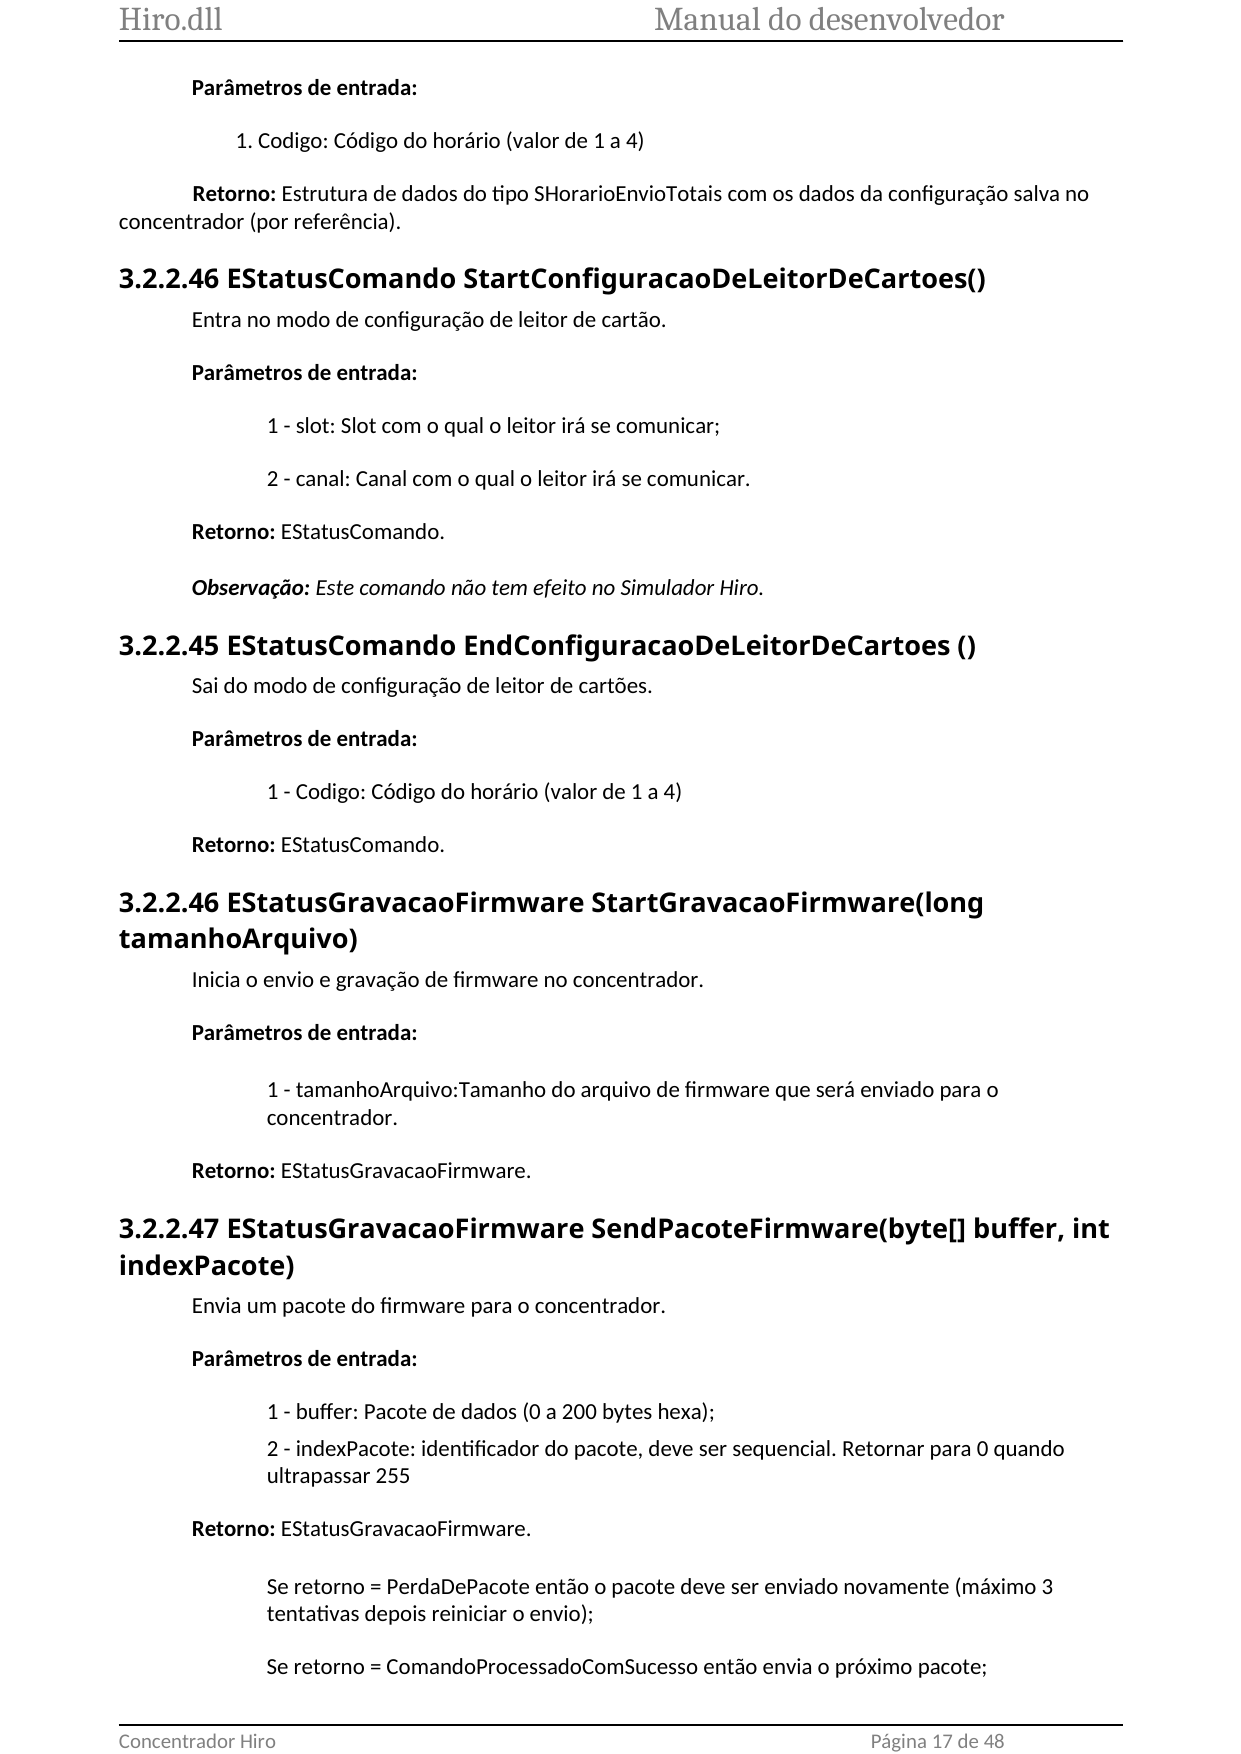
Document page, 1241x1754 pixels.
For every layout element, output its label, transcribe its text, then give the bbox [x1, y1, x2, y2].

subtitle 3.2.2.46 EStatusGravacaoFirmware StartGravacaoFirmware(long tamanhoArquivo) [119, 883, 1123, 957]
text Retorno: EStatusComando. [192, 517, 1123, 545]
text 1. Codigo: Código do horário (valor de 1 a 4) [235, 126, 1123, 180]
text 2 - indexPacote: identificador do pacote, deve ser sequencial. Retornar para 0 quando ultrapassar 255 [267, 1434, 1123, 1489]
text Sai do modo de configuração de leitor de cartões. [192, 671, 1123, 699]
text 1 - tamanhoArquivo:Tamanho do arquivo de firmware que será enviado para o concentrador. [267, 1076, 1123, 1131]
text Parâmetros de entrada: [192, 1018, 1123, 1046]
text Se retorno = PerdaDePacote então o pacote deve ser enviado novamente (máximo 3 tentativas depois reiniciar o envio); [267, 1572, 1123, 1627]
text Parâmetros de entrada: [192, 358, 1123, 386]
text Envia um pacote do firmware para o concentrador. [192, 1291, 1123, 1319]
text 1 - slot: Slot com o qual o leitor irá se comunicar; [267, 411, 1123, 439]
text Parâmetros de entrada: [192, 1344, 1123, 1372]
text Inicia o envio e gravação de firmware no concentrador. [192, 965, 1123, 993]
text Retorno: EStatusGravacaoFirmware. [192, 1156, 1123, 1184]
subtitle 3.2.2.45 EStatusComando EndConfiguracaoDeLeitorDeCartoes () [119, 626, 1123, 663]
text Retorno: EStatusGravacaoFirmware. [192, 1514, 1123, 1542]
text Retorno: Estrutura de dados do tipo SHorarioEnvioTotais com os dados da configuração salva no concentrador (por referência). [119, 180, 1123, 235]
text 1 - Codigo: Código do horário (valor de 1 a 4) [267, 777, 1123, 805]
text 2 - canal: Canal com o qual o leitor irá se comunicar. [267, 464, 1123, 492]
text Parâmetros de entrada: [192, 724, 1123, 752]
text Se retorno = ComandoProcessadoComSucesso então envia o próximo pacote; [119, 1652, 1136, 1681]
text Parâmetros de entrada: [192, 73, 1123, 101]
text 1 - buffer: Pacote de dados (0 a 200 bytes hexa); [267, 1397, 1123, 1425]
text Entra no modo de configuração de leitor de cartão. [192, 305, 1123, 333]
subtitle 3.2.2.46 EStatusComando StartConfiguracaoDeLeitorDeCartoes() [119, 260, 1123, 297]
text Retorno: EStatusComando. [192, 830, 1123, 858]
text Observação: Este comando não tem efeito no Simulador Hiro. [192, 545, 1123, 601]
subtitle 3.2.2.47 EStatusGravacaoFirmware SendPacoteFirmware(byte[] buffer, int indexPacote) [119, 1209, 1123, 1283]
